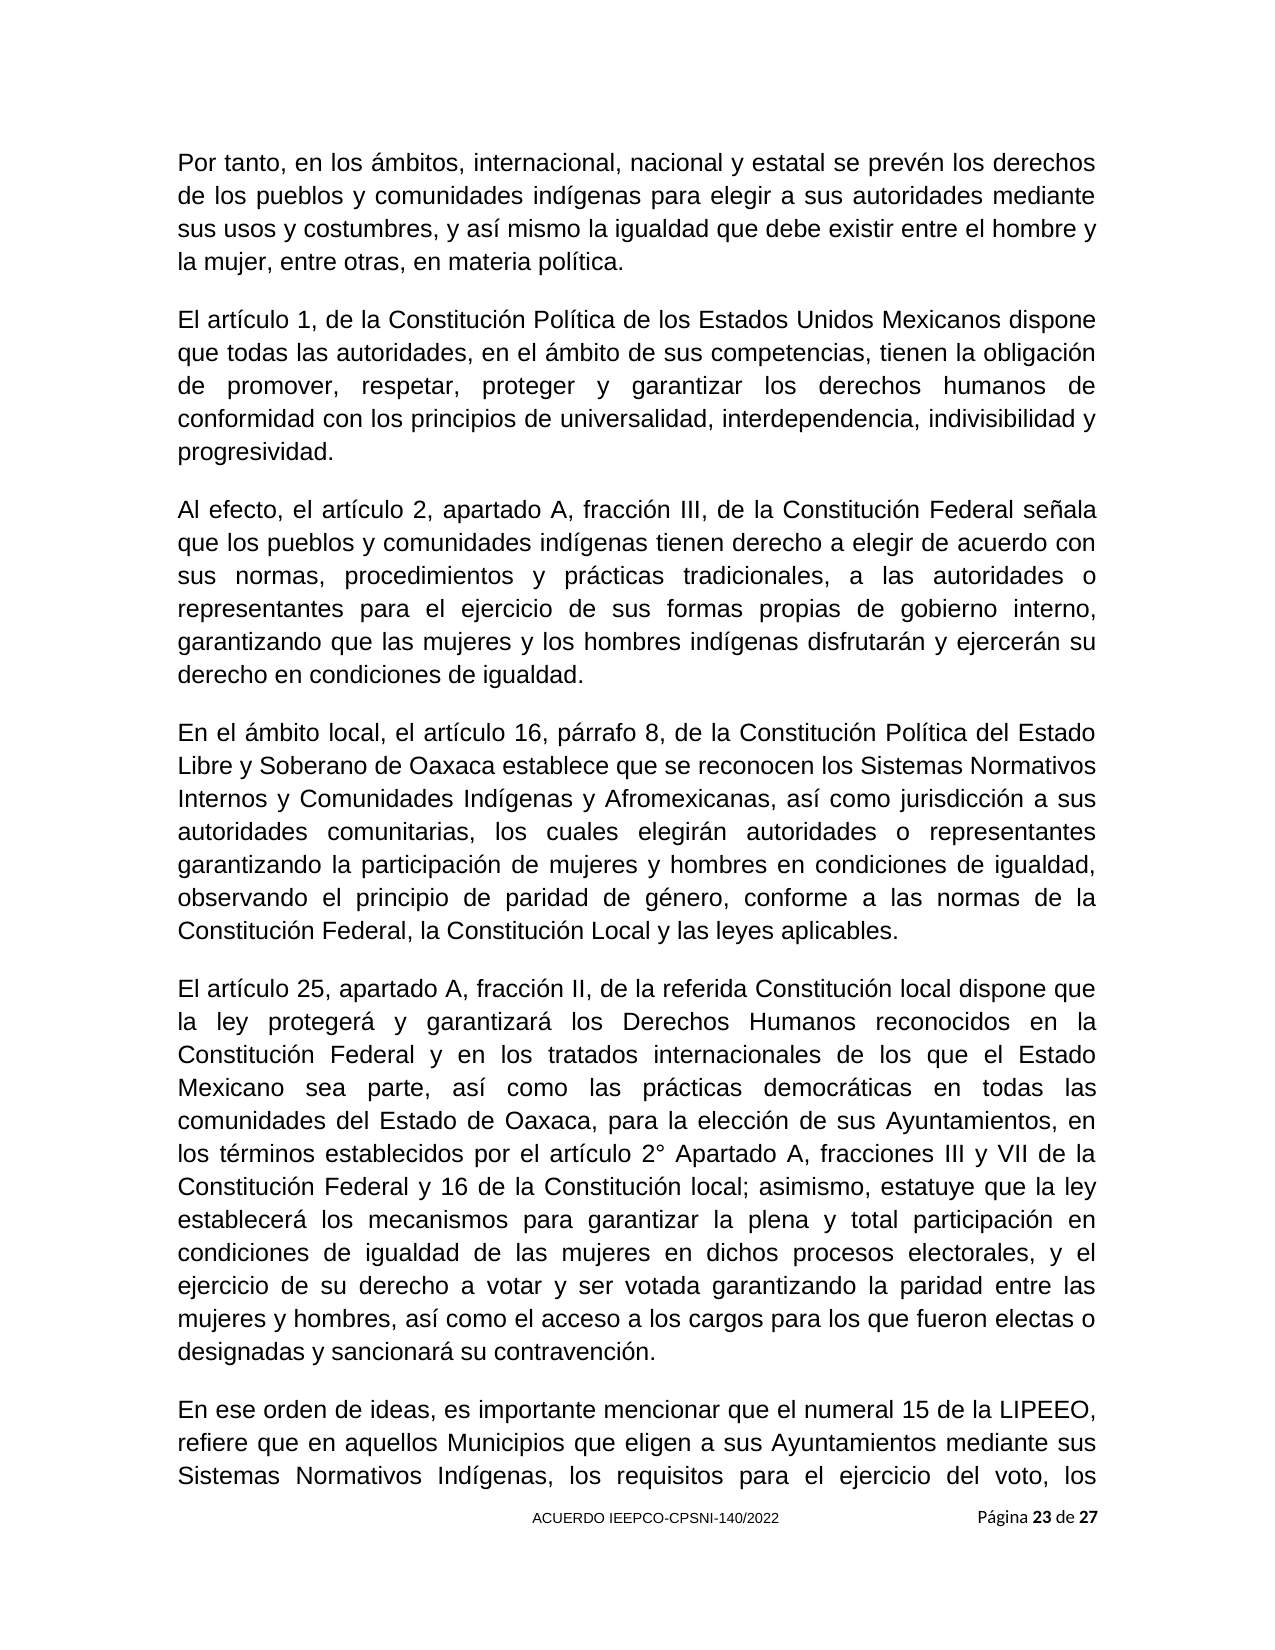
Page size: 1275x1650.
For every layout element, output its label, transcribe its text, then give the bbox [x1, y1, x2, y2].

text El artículo 1, de la Constitución Política de los Estados Unidos Mexicanos dispone que todas las autoridades, en el ámbito de sus competencias, tienen la obligación de promover, respetar, proteger y garantizar los derechos humanos de conformidad con los principios de universalidad, interdependencia, indivisibilidad y progresividad. [177, 305, 1098, 466]
text El artículo 25, apartado A, fracción II, de la referida Constitución local dispone que la ley protegerá y garantizará los Derechos Humanos reconocidos en la Constitución Federal y en los tratados internacionales de los que el Estado Mexicano sea parte, así como las prácticas democráticas en todas las comunidades del Estado de Oaxaca, para la elección de sus Ayuntamientos, en los términos establecidos por el artículo 2° Apartado A, fracciones III y VII de la Constitución Federal y 16 de la Constitución local; asimismo, estatuye que la ley establecerá los mecanismos para garantizar la plena y total participación en condiciones de igualdad de las mujeres en dichos procesos electorales, y el ejercicio de su derecho a votar y ser votada garantizando la paridad entre las mujeres y hombres, así como el acceso a los cargos para los que fueron electas o designadas y sancionará su contravención. [177, 974, 1098, 1366]
text Por tanto, en los ámbitos, internacional, nacional y estatal se prevén los derechos de los pueblos y comunidades indígenas para elegir a sus autoridades mediante sus usos y costumbres, y así mismo la igualdad que debe existir entre el hombre y la mujer, entre otras, en materia política. [177, 148, 1098, 275]
text Al efecto, el artículo 2, apartado A, fracción III, de la Constitución Federal señala que los pueblos y comunidades indígenas tienen derecho a elegir de acuerdo con sus normas, procedimientos y prácticas tradicionales, a las autoridades o representantes para el ejercicio de sus formas propias de gobierno interno, garantizando que las mujeres y los hombres indígenas disfrutarán y ejercerán su derecho en condiciones de igualdad. [177, 495, 1098, 689]
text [177, 1395, 1098, 1490]
text En el ámbito local, el artículo 16, párrafo 8, de la Constitución Política del Estado Libre y Soberano de Oaxaca establece que se reconocen los Sistemas Normativos Internos y Comunidades Indígenas y Afromexicanas, así como jurisdicción a sus autoridades comunitarias, los cuales elegirán autoridades o representantes garantizando la participación de mujeres y hombres en condiciones de igualdad, observando el principio de paridad de género, conforme a las normas de la Constitución Federal, la Constitución Local y las leyes aplicables. [177, 718, 1098, 945]
